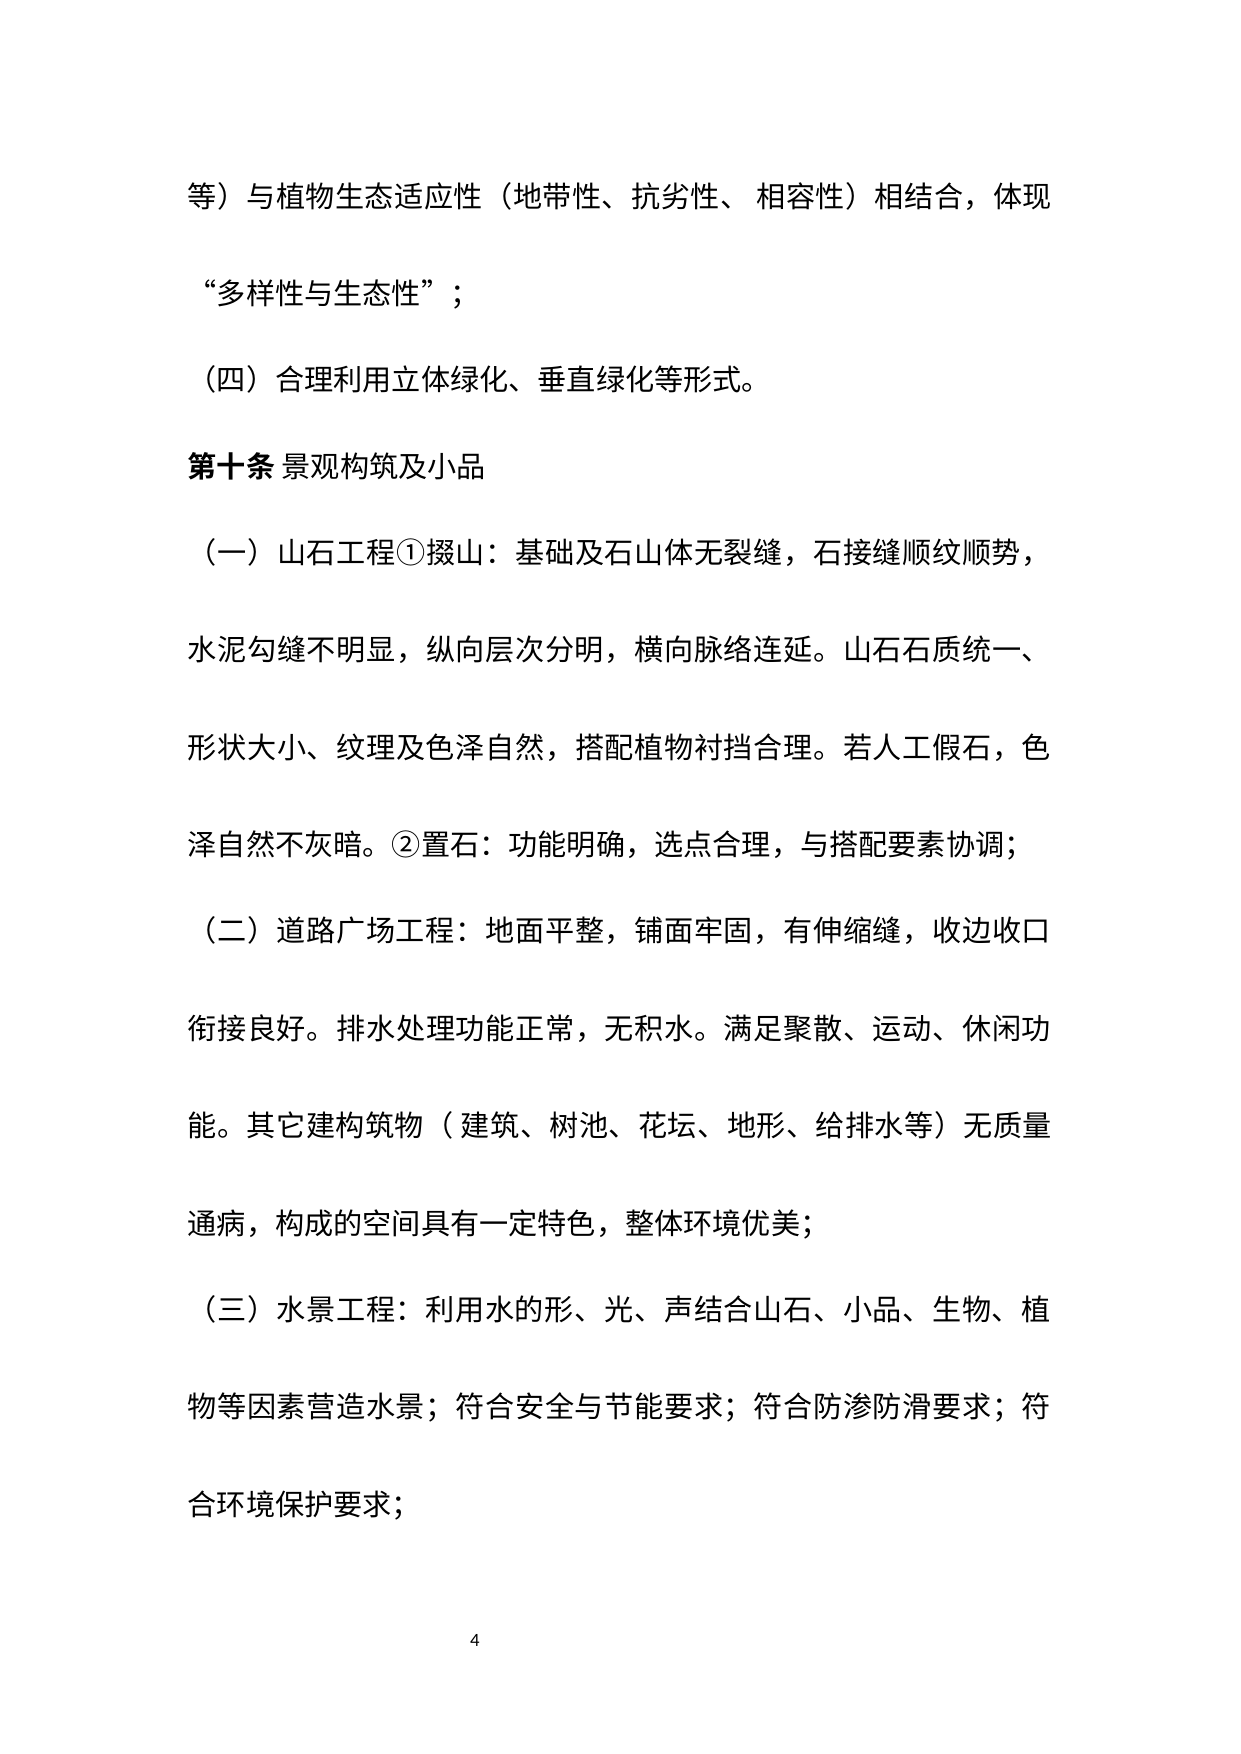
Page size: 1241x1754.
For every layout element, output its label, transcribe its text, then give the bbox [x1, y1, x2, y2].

text （三）水景工程：利用水的形、光、声结合山石、小品、生物、植物等因素营造水景；符合安全与节能要求；符合防渗防滑要求；符合环境保护要求； [187, 1275, 1053, 1535]
text 第十条 景观构筑及小品 [187, 432, 1053, 497]
text （一）山石工程①掇山：基础及石山体无裂缝，石接缝顺纹顺势，水泥勾缝不明显，纵向层次分明，横向脉络连延。山石石质统一、形状大小、纹理及色泽自然，搭配植物衬挡合理。若人工假石，色泽自然不灰暗。②置石：功能明确，选点合理，与搭配要素协调； [187, 518, 1053, 875]
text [187, 162, 1053, 324]
text （四）合理利用立体绿化、垂直绿化等形式。 [187, 346, 1053, 411]
text （二）道路广场工程：地面平整，铺面牢固，有伸缩缝，收边收口衔接良好。排水处理功能正常，无积水。满足聚散、运动、休闲功能。其它建构筑物（ 建筑、树池、花坛、地形、给排水等）无质量通病，构成的空间具有一定特色，整体环境优美； [187, 897, 1053, 1254]
